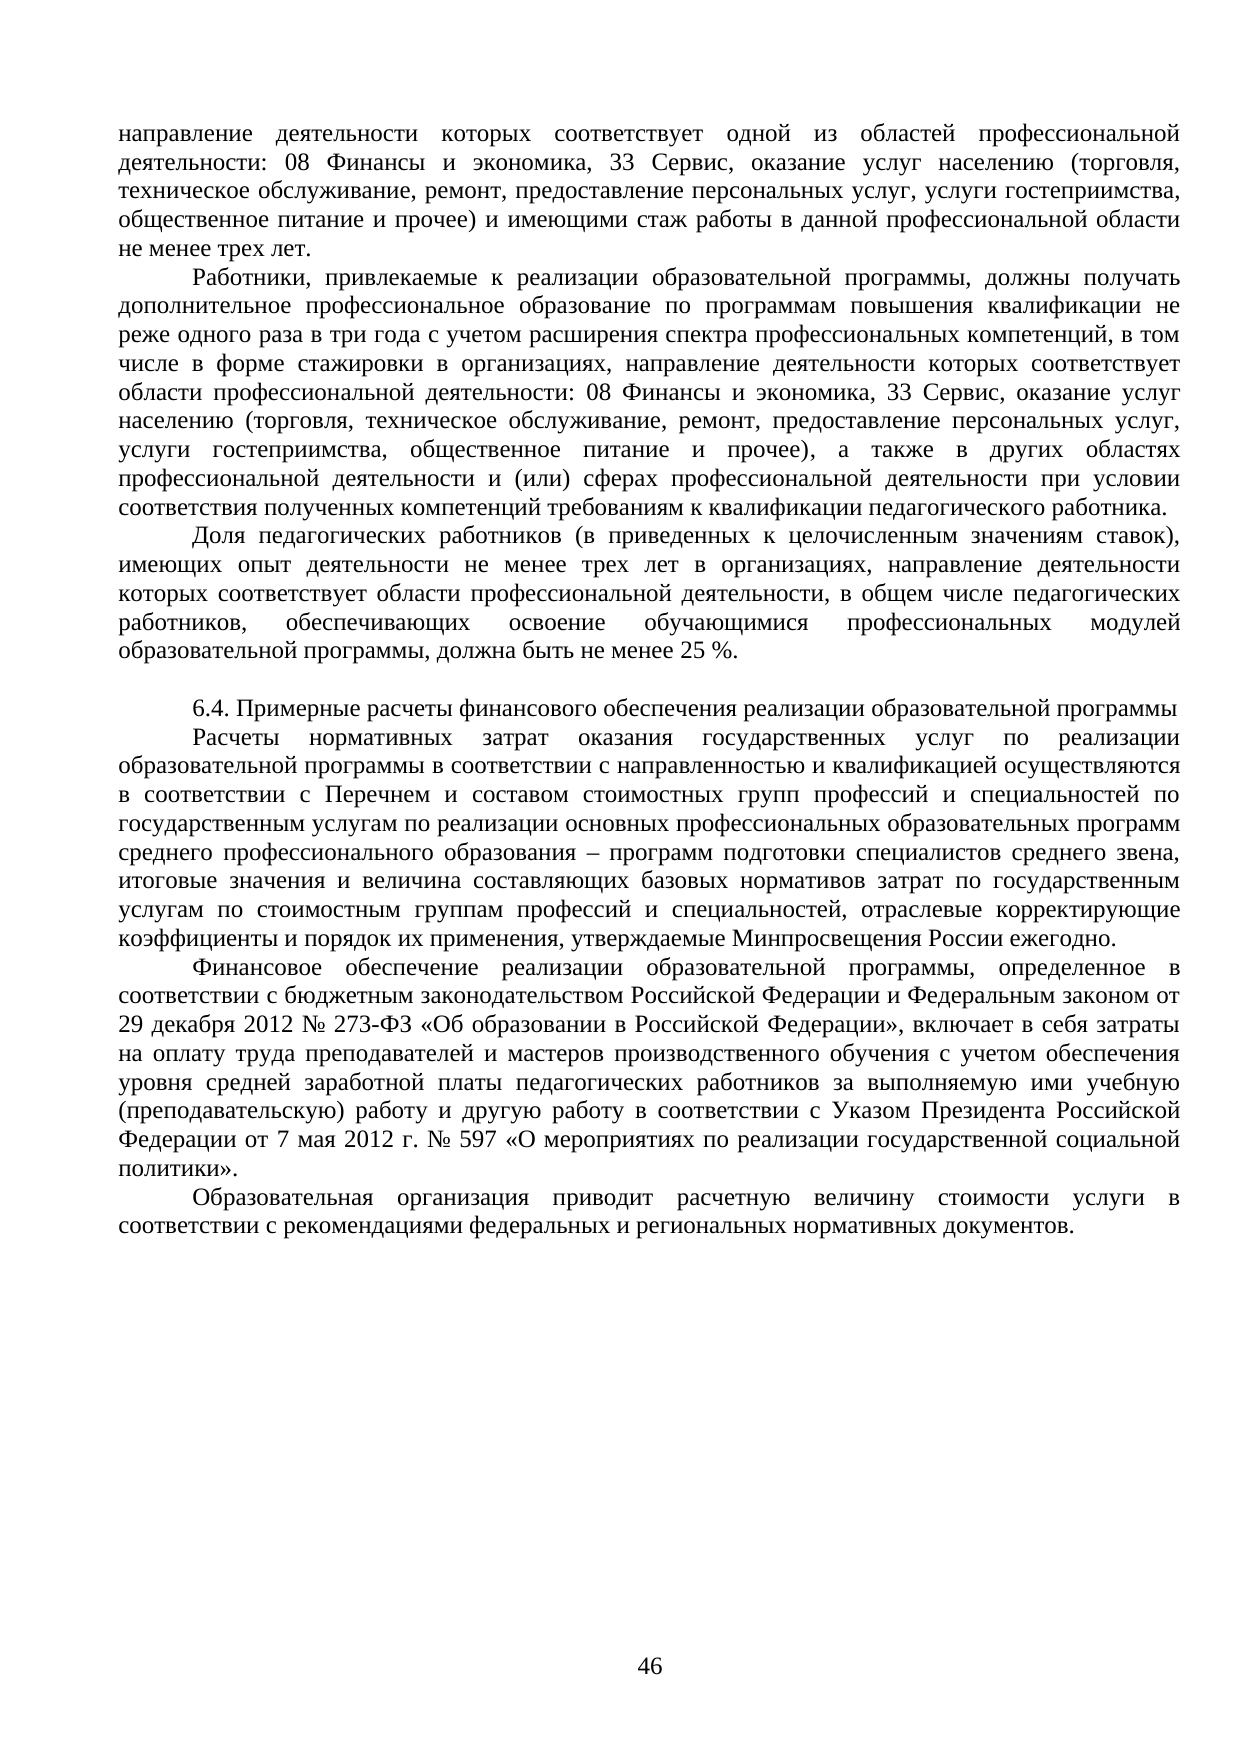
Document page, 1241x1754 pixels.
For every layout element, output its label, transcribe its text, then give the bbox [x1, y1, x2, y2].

text Расчеты нормативных затрат оказания государственных услуг по реализации образовательной программы в соответствии с направленностью и квалификацией осуществляются в соответствии с Перечнем и составом стоимостных групп профессий и специальностей по государственным услугам по реализации основных профессиональных образовательных программ среднего профессионального образования – программ подготовки специалистов среднего звена, итоговые значения и величина составляющих базовых нормативов затрат по государственным услугам по стоимостным группам профессий и специальностей, отраслевые корректирующие коэффициенты и порядок их применения, утверждаемые Минпросвещения России ежегодно. [118, 722, 1181, 952]
text 6.4. Примерные расчеты финансового обеспечения реализации образовательной программы [118, 693, 1181, 722]
text Доля педагогических работников (в приведенных к целочисленным значениям ставок), имеющих опыт деятельности не менее трех лет в организациях, направление деятельности которых соответствует области профессиональной деятельности, в общем числе педагогических работников, обеспечивающих освоение обучающимися профессиональных модулей образовательной программы, должна быть не менее 25 %. [118, 521, 1181, 664]
text Работники, привлекаемые к реализации образовательной программы, должны получать дополнительное профессиональное образование по программам повышения квалификации не реже одного раза в три года с учетом расширения спектра профессиональных компетенций, в том числе в форме стажировки в организациях, направление деятельности которых соответствует области профессиональной деятельности: 08 Финансы и экономика, 33 Сервис, оказание услуг населению (торговля, техническое обслуживание, ремонт, предоставление персональных услуг, услуги гостеприимства, общественное питание и прочее), а также в других областях профессиональной деятельности и (или) сферах профессиональной деятельности при условии соответствия полученных компетенций требованиям к квалификации педагогического работника. [118, 262, 1181, 521]
text Образовательная организация приводит расчетную величину стоимости услуги в соответствии с рекомендациями федеральных и региональных нормативных документов. [118, 1182, 1181, 1239]
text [118, 118, 1181, 262]
text Финансовое обеспечение реализации образовательной программы, определенное в соответствии с бюджетным законодательством Российской Федерации и Федеральным законом от 29 декабря 2012 № 273-ФЗ «Об образовании в Российской Федерации», включает в себя затраты на оплату труда преподавателей и мастеров производственного обучения с учетом обеспечения уровня средней заработной платы педагогических работников за выполняемую ими учебную (преподавательскую) работу и другую работу в соответствии с Указом Президента Российской Федерации от 7 мая 2012 г. № 597 «О мероприятиях по реализации государственной социальной политики». [118, 952, 1181, 1182]
